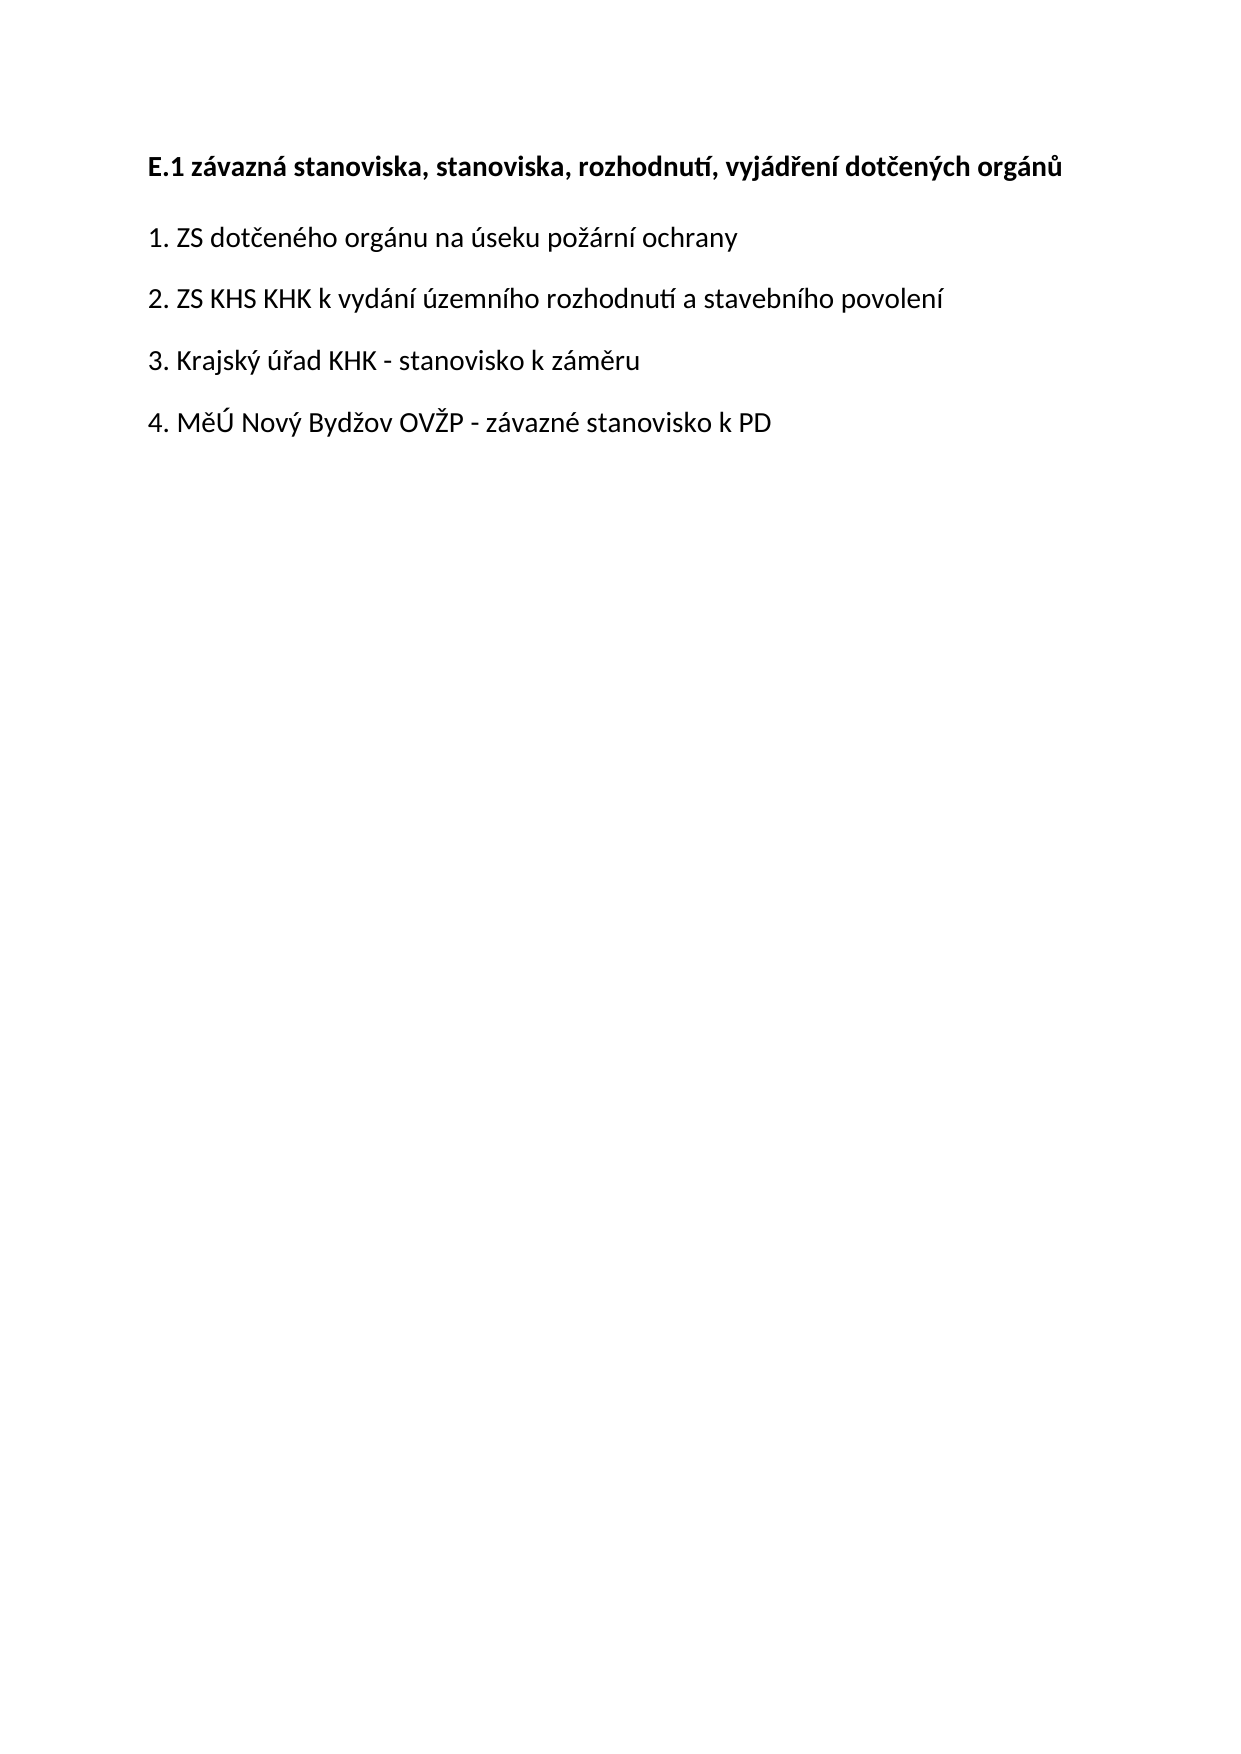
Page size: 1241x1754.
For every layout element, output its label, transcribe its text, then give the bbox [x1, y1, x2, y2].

text 1. ZS dotčeného orgánu na úseku požární ochrany [148, 219, 1093, 254]
text E.1 závazná stanoviska, stanoviska, rozhodnutí, vyjádření dotčených orgánů [148, 148, 1093, 183]
text 2. ZS KHS KHK k vydání územního rozhodnutí a stavebního povolení [148, 281, 1093, 316]
text 3. Krajský úřad KHK - stanovisko k záměru [148, 342, 1093, 378]
text 4. MěÚ Nový Bydžov OVŽP - závazné stanovisko k PD [148, 404, 1093, 440]
